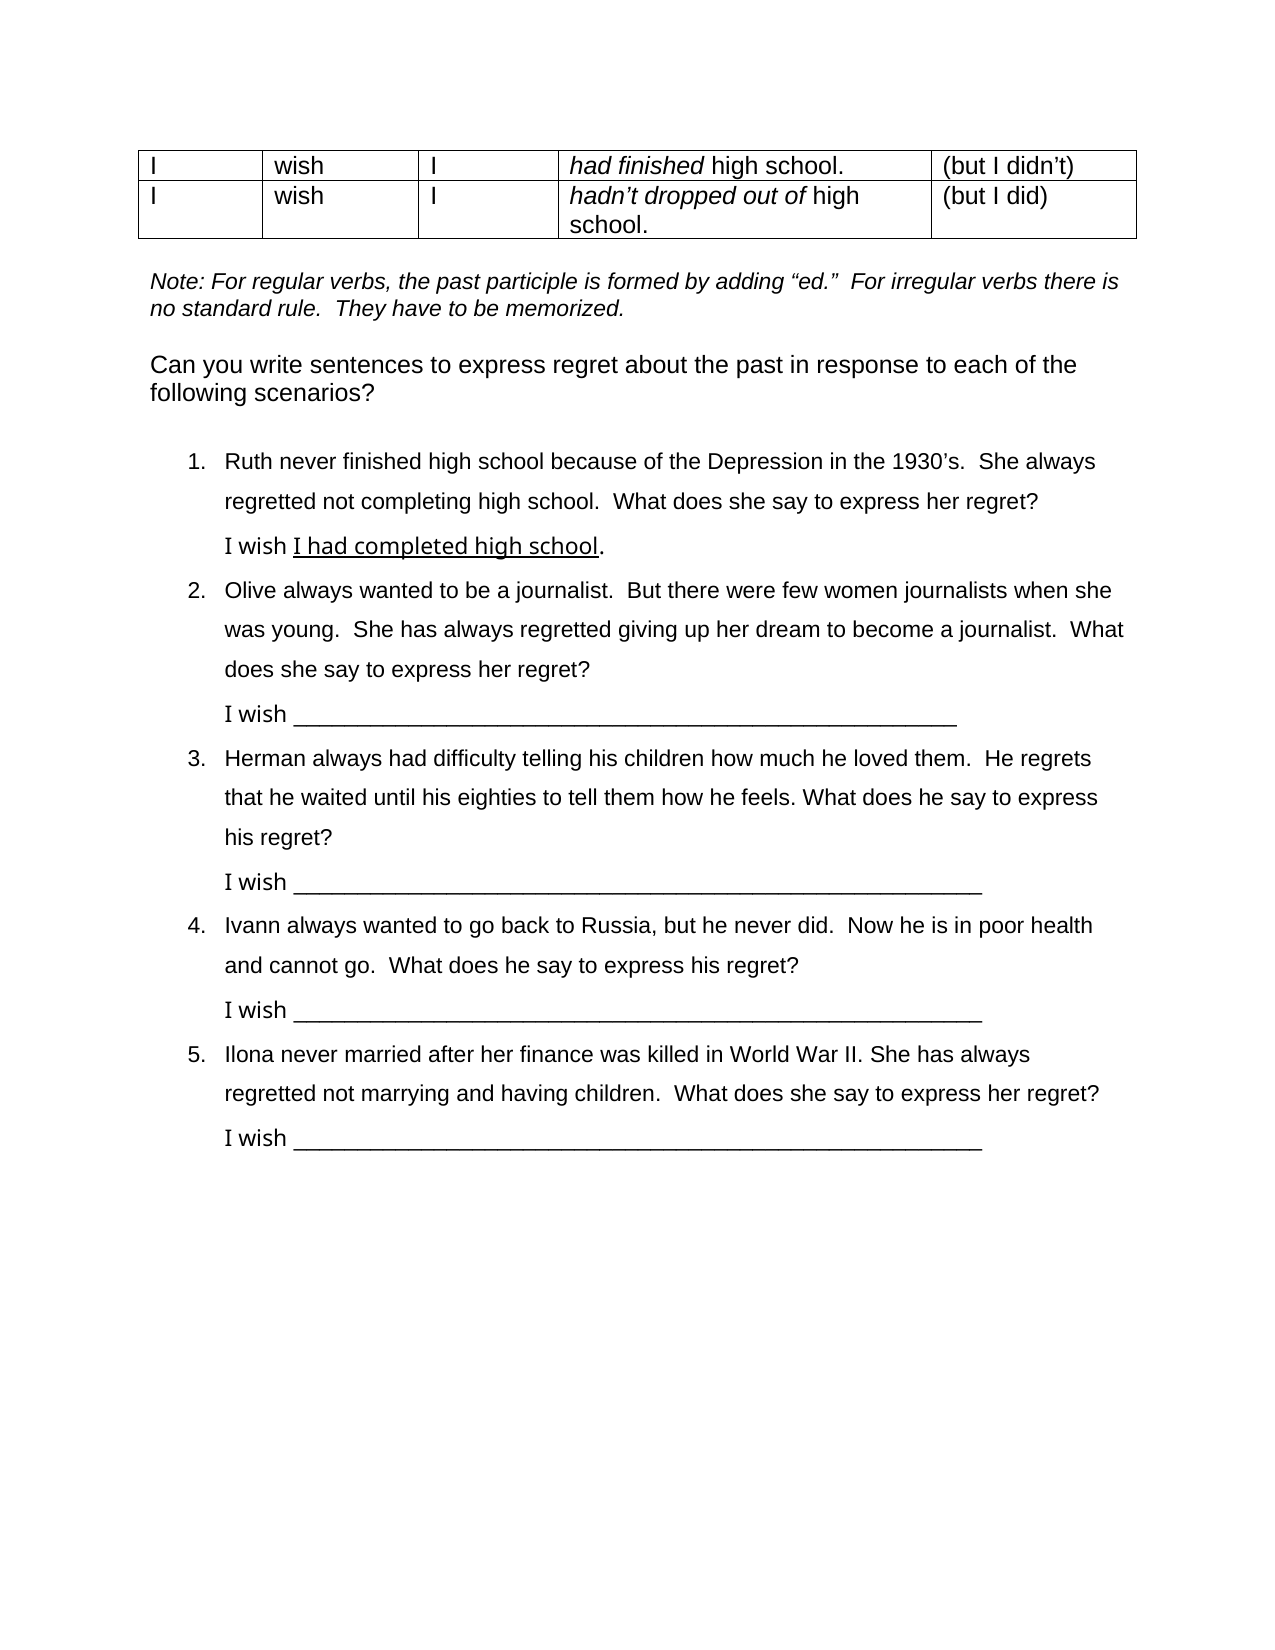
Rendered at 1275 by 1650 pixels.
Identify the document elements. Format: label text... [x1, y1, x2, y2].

text Note: For regular verbs, the past participle is formed by adding “ed.” For irregular verbs there is no standard rule. They have to be memorized. [150, 268, 1125, 321]
table_cell I [139, 181, 262, 238]
table_cell had finished high school. [559, 151, 931, 180]
list Olive always wanted to be a journalist. But there were few women journalists when she was young. She has always regretted giving up her dream to become a journalist. What does she say to express her regret? I wish ____________________________________________________ [187, 577, 1125, 729]
list Ilona never married after her finance was killed in World War II. She has always regretted not marrying and having children. What does she say to express her regret? I wish ______________________________________________________ [187, 1041, 1125, 1153]
table_cell hadn’t dropped out of high school. [559, 181, 931, 238]
table_cell (but I did) [932, 181, 1136, 238]
text Can you write sentences to express regret about the past in response to each of the following scenarios? [150, 349, 1125, 407]
table_cell wish [263, 151, 418, 180]
table_cell I [139, 151, 262, 180]
table_cell I [419, 181, 558, 238]
list Ruth never finished high school because of the Depression in the 1930’s. She always regretted not completing high school. What does she say to express her regret? I wish I had completed high school. [187, 448, 1125, 561]
table_cell wish [263, 181, 418, 238]
table_cell (but I didn’t) [932, 151, 1136, 180]
table_cell I [419, 151, 558, 180]
list Herman always had difficulty telling his children how much he loved them. He regrets that he waited until his eighties to tell them how he feels. What does he say to express his regret? I wish ______________________________________________________ [187, 744, 1125, 897]
list Ivann always wanted to go back to Russia, but he never did. Now he is in poor health and cannot go. What does he say to express his regret? I wish ______________________________________________________ [187, 912, 1125, 1025]
